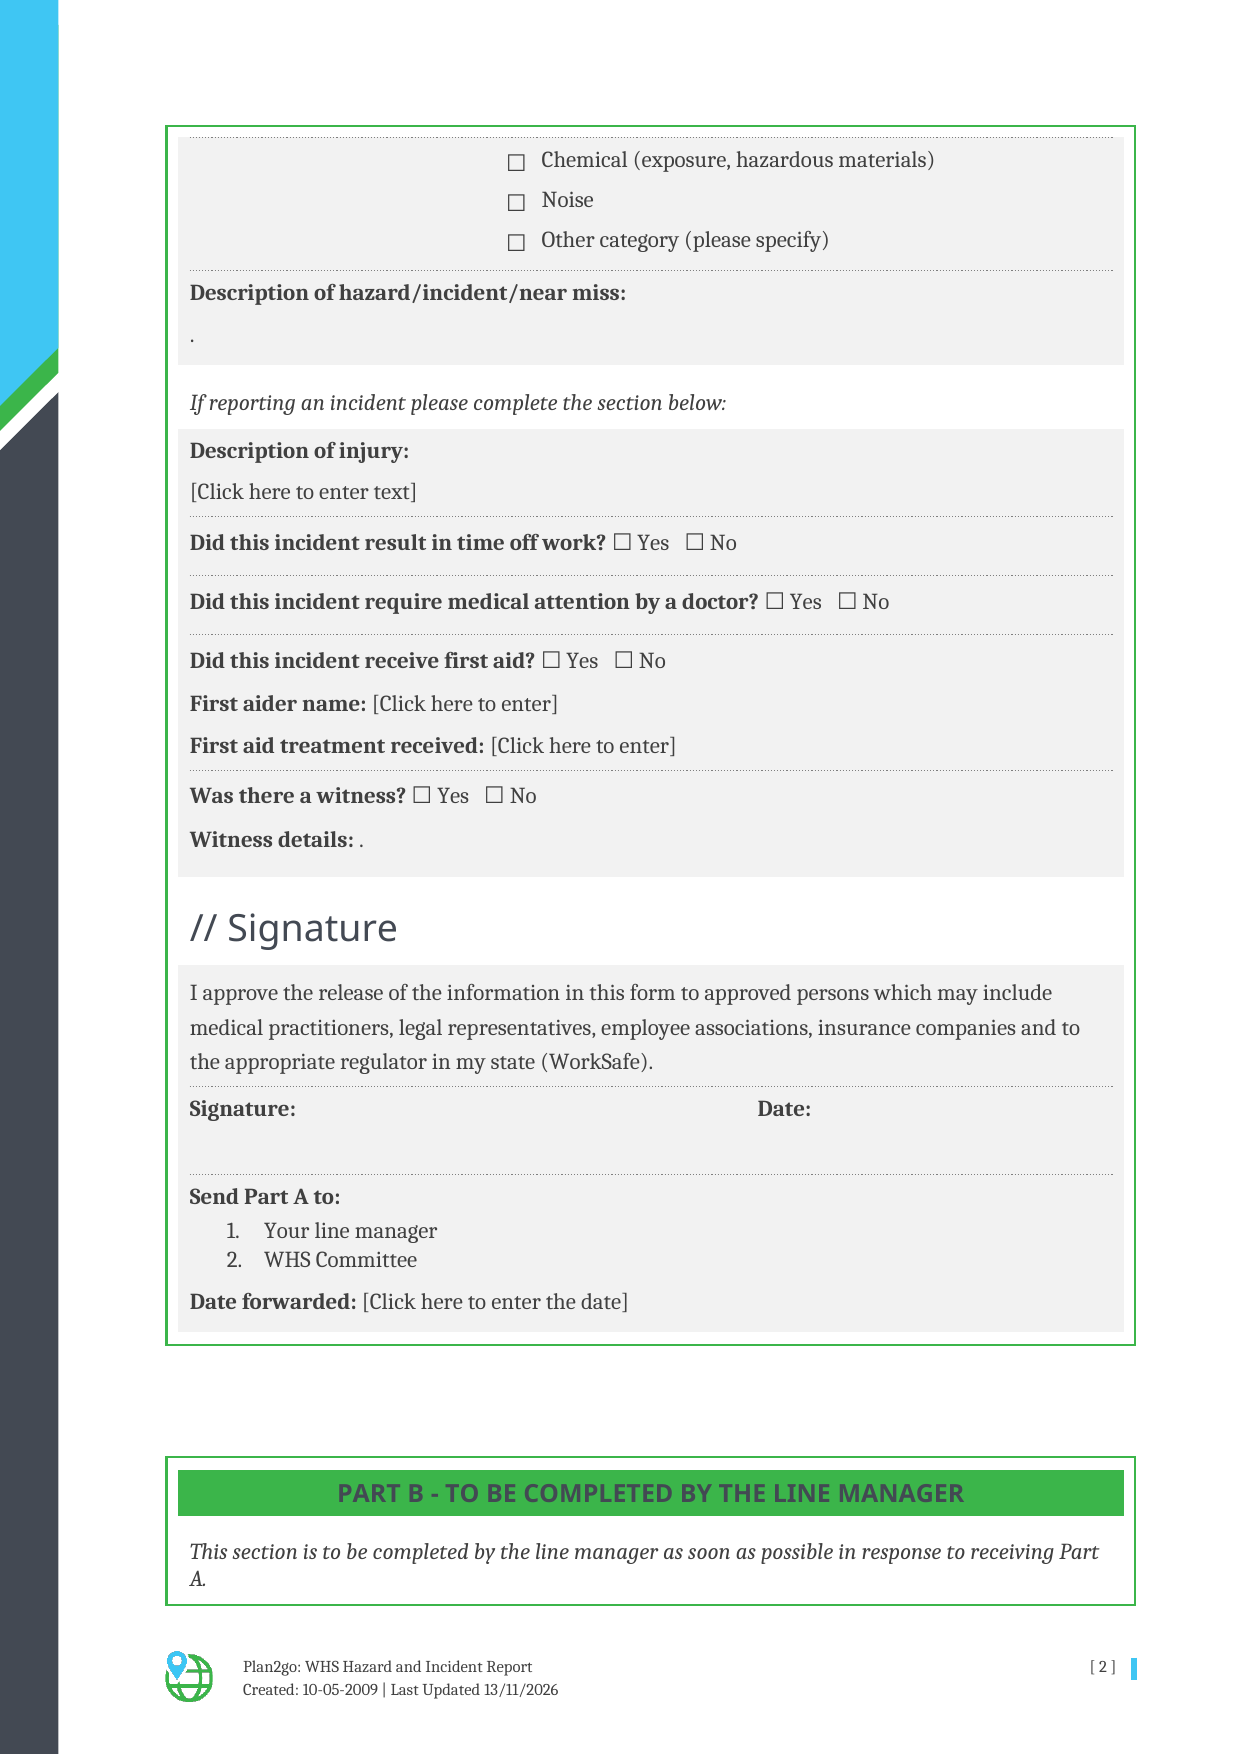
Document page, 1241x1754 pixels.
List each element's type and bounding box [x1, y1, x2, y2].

picture [165, 1651, 213, 1702]
table_cell [168, 1528, 1134, 1604]
table_cell [168, 127, 1134, 1344]
table_header [168, 1458, 1134, 1527]
